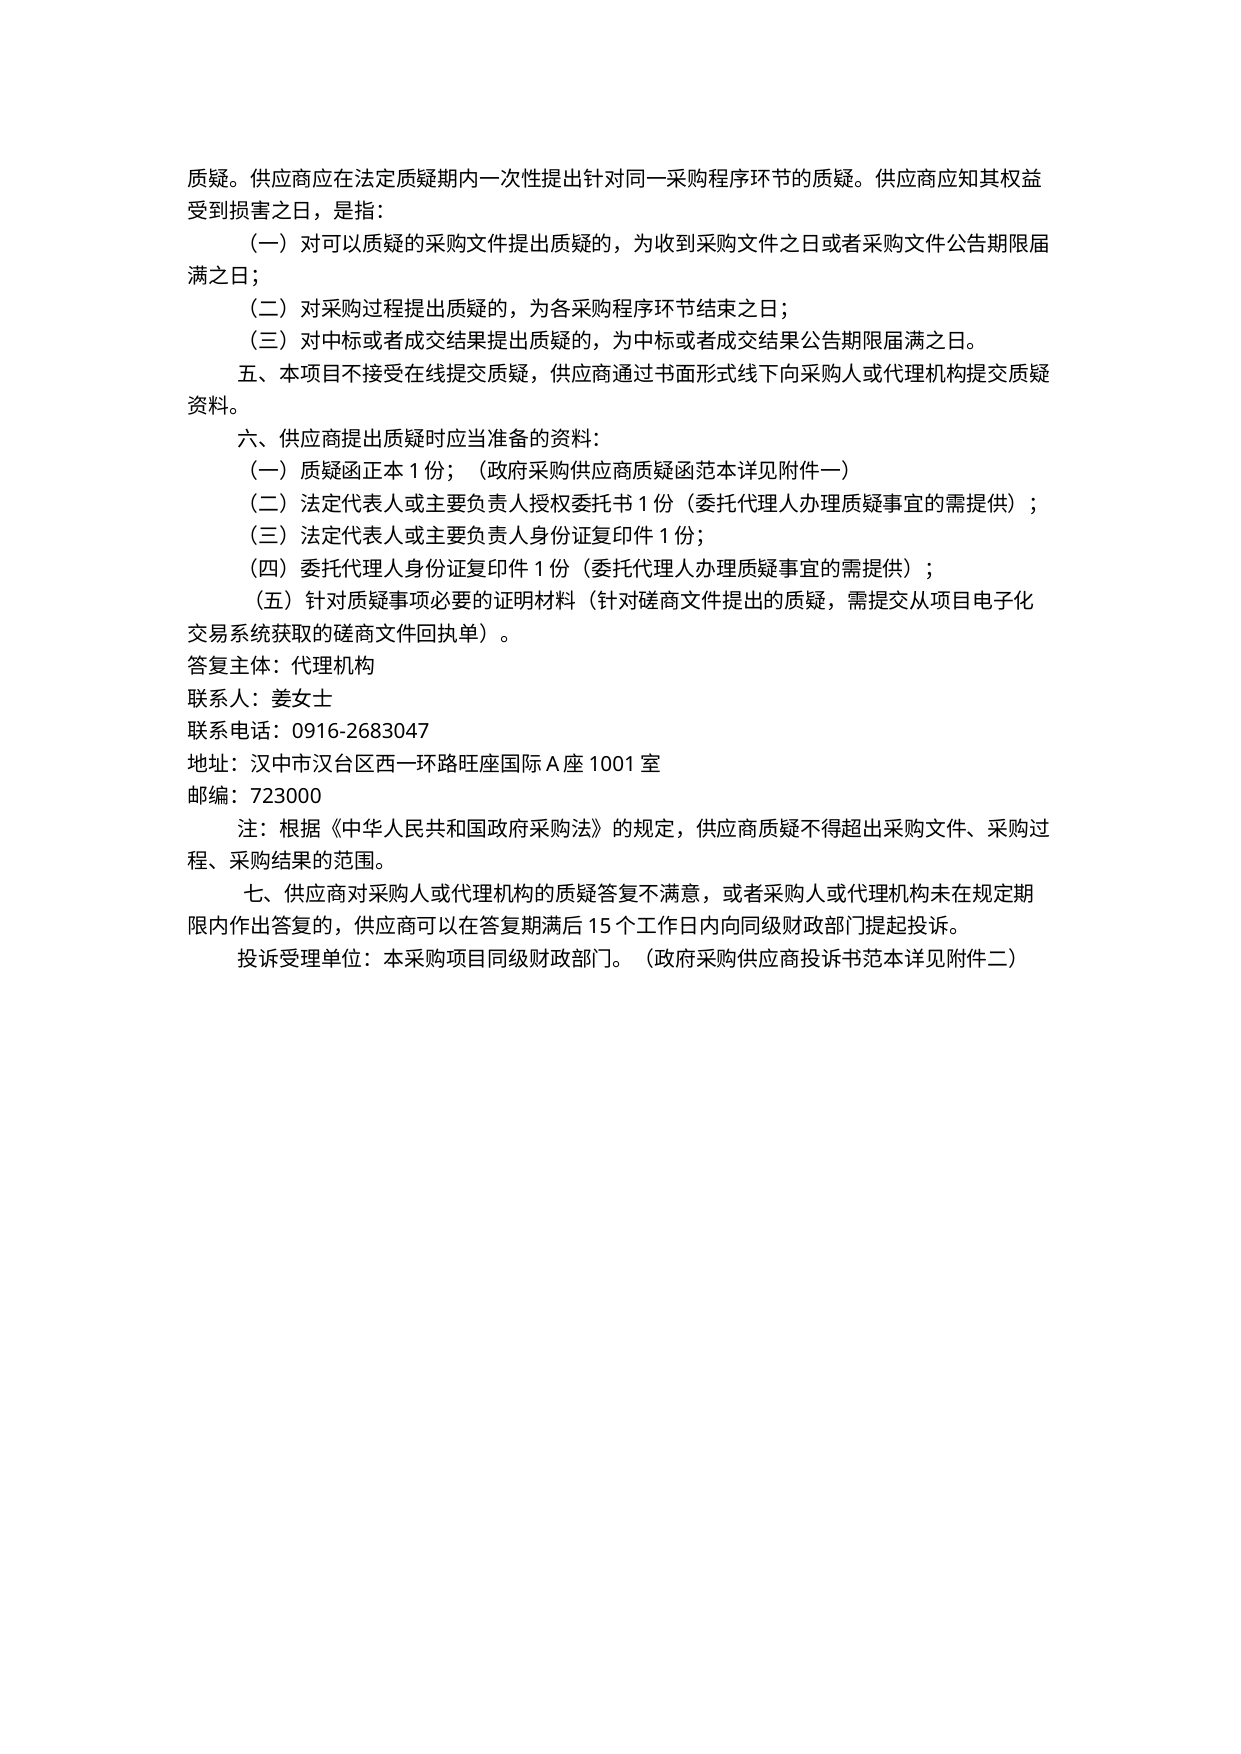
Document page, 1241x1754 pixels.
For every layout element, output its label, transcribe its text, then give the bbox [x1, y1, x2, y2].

text 联系人：姜女士 [187, 682, 1053, 714]
text （一）质疑函正本1份；（政府采购供应商质疑函范本详见附件一） [187, 454, 1053, 487]
text （三）法定代表人或主要负责人身份证复印件1份； [187, 519, 1053, 552]
text 答复主体：代理机构 [187, 649, 1053, 682]
text （四）委托代理人身份证复印件1份（委托代理人办理质疑事宜的需提供）； [187, 552, 1053, 584]
text 邮编：723000 [187, 779, 1053, 812]
text 投诉受理单位：本采购项目同级财政部门。（政府采购供应商投诉书范本详见附件二） [187, 942, 1053, 974]
text 六、供应商提出质疑时应当准备的资料： [187, 422, 1053, 454]
text 注：根据《中华人民共和国政府采购法》的规定，供应商质疑不得超出采购文件、采购过程、采购结果的范围。 [187, 812, 1053, 877]
text 七、供应商对采购人或代理机构的质疑答复不满意，或者采购人或代理机构未在规定期限内作出答复的，供应商可以在答复期满后15个工作日内向同级财政部门提起投诉。 [187, 877, 1053, 942]
text （三）对中标或者成交结果提出质疑的，为中标或者成交结果公告期限届满之日。 [187, 324, 1053, 357]
text （二）对采购过程提出质疑的，为各采购程序环节结束之日； [187, 292, 1053, 324]
text 地址：汉中市汉台区西一环路旺座国际A座1001室 [187, 747, 1053, 779]
text 五、本项目不接受在线提交质疑，供应商通过书面形式线下向采购人或代理机构提交质疑资料。 [187, 357, 1053, 422]
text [187, 162, 1053, 227]
text （五）针对质疑事项必要的证明材料（针对磋商文件提出的质疑，需提交从项目电子化交易系统获取的磋商文件回执单）。 [187, 584, 1053, 649]
text 联系电话：0916-2683047 [187, 714, 1053, 747]
text （二）法定代表人或主要负责人授权委托书1份（委托代理人办理质疑事宜的需提供）； [187, 487, 1053, 519]
text （一）对可以质疑的采购文件提出质疑的，为收到采购文件之日或者采购文件公告期限届满之日； [187, 227, 1053, 292]
